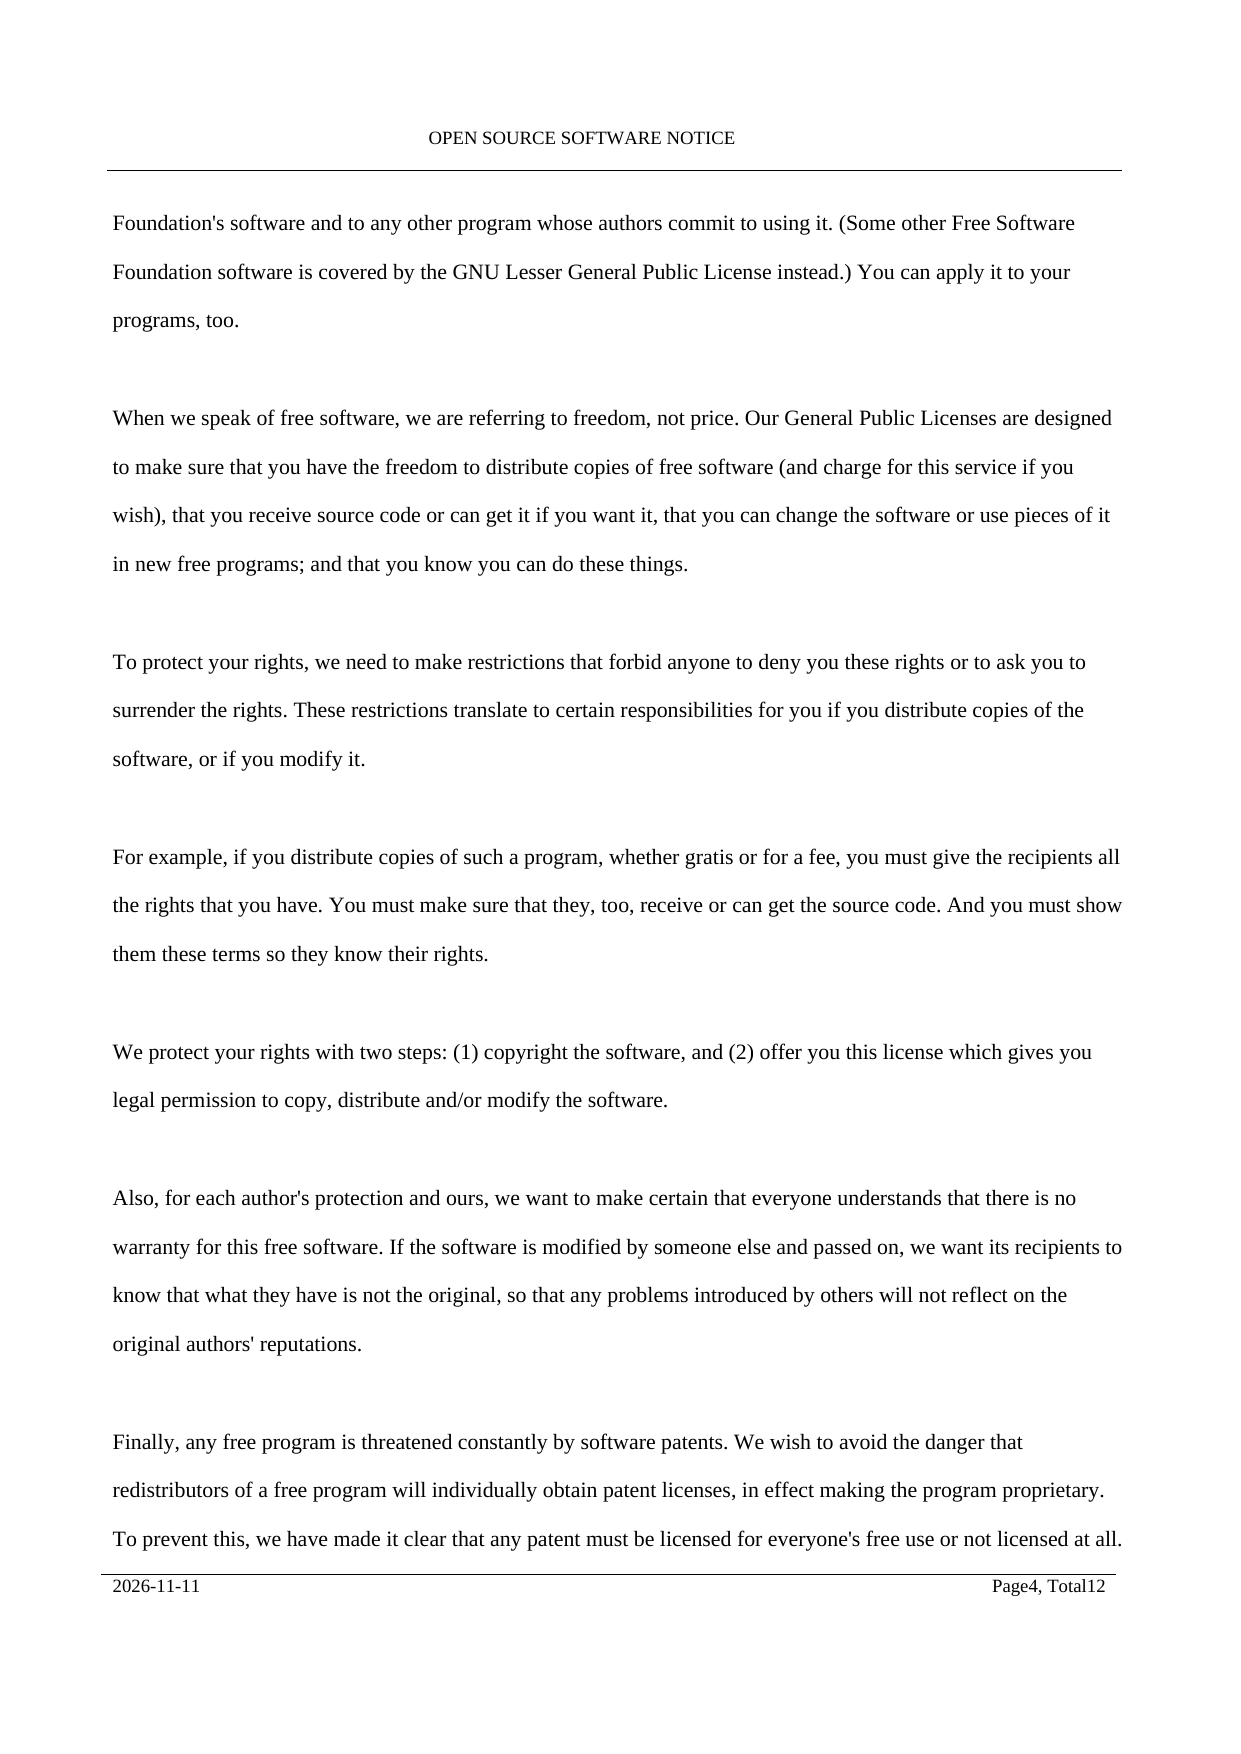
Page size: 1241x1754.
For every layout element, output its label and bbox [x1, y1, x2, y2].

text [112, 206, 1128, 1555]
